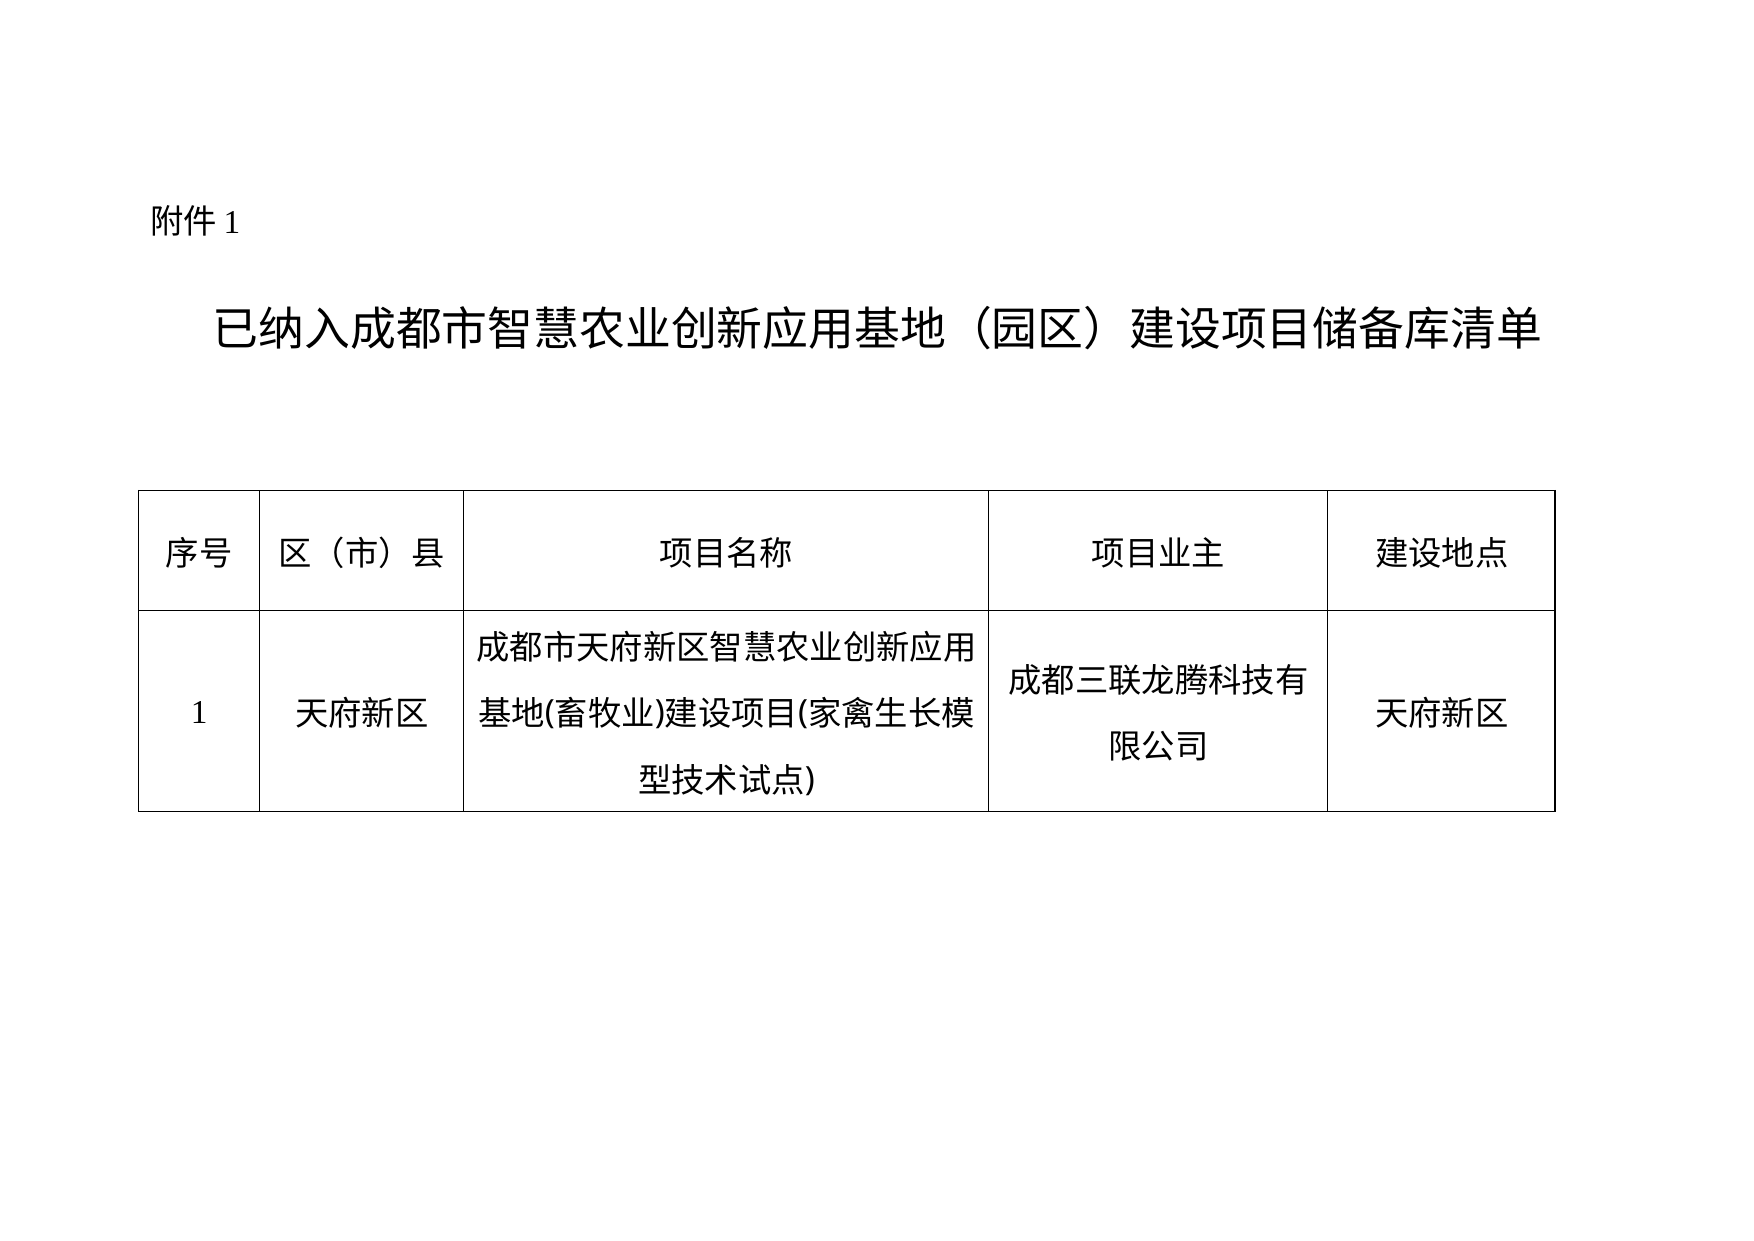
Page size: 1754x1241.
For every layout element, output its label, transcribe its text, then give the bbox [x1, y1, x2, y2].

table_cell 天府新区 [260, 611, 463, 811]
table_header 建设地点 [1328, 491, 1554, 610]
table_cell 成都三联龙腾科技有限公司 [989, 611, 1327, 811]
text 附件1 [150, 188, 1604, 244]
table_header 序号 [139, 491, 259, 610]
table_header 项目名称 [464, 491, 988, 610]
table_cell 1 [139, 611, 259, 811]
table_cell 天府新区 [1328, 611, 1554, 811]
table_header 项目业主 [989, 491, 1327, 610]
table_cell 成都市天府新区智慧农业创新应用基地(畜牧业)建设项目(家禽生长模型技术试点) [464, 611, 988, 811]
table_header 区（市）县 [260, 491, 463, 610]
text 已纳入成都市智慧农业创新应用基地（园区）建设项目储备库清单 [150, 301, 1604, 357]
